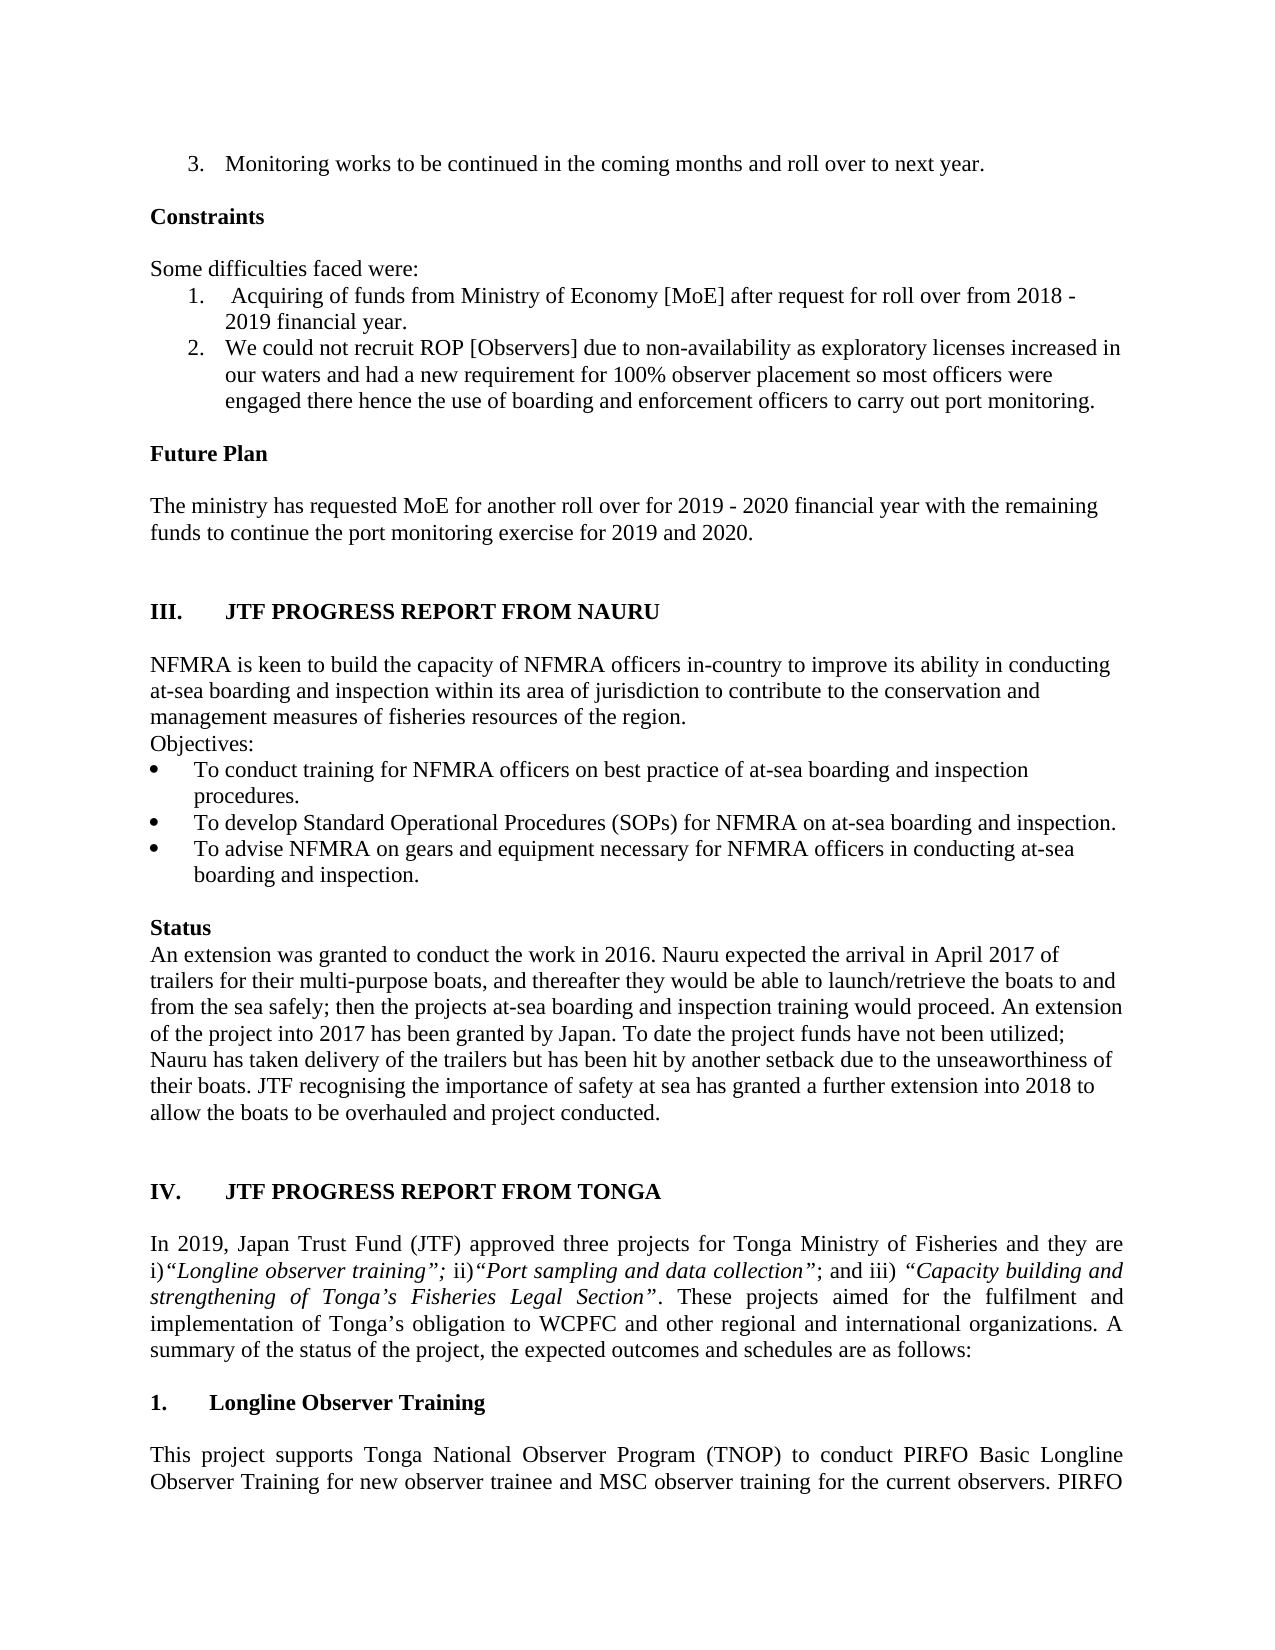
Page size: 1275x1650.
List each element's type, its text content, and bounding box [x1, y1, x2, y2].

text The ministry has requested MoE for another roll over for 2019 - 2020 financial year with the remaining funds to continue the port monitoring exercise for 2019 and 2020. [150, 493, 1125, 545]
list JTF Progress Report from nauru [150, 598, 1125, 624]
text Objectives: [150, 730, 1125, 756]
text Future Plan [150, 440, 1125, 466]
list Monitoring works to be continued in the coming months and roll over to next year. [187, 150, 1125, 176]
text In 2019, Japan Trust Fund (JTF) approved three projects for Tonga Ministry of Fisheries and they are i)“Longline observer training”; ii)“Port sampling and data collection”; and iii) “Capacity building and strengthening of Tonga’s Fisheries Legal Section”. These projects aimed for the fulfilment and implementation of Tonga’s obligation to WCPFC and other regional and international organizations. A summary of the status of the project, the expected outcomes and schedules are as follows: [150, 1231, 1125, 1362]
list We could not recruit ROP [Observers] due to non-availability as exploratory licenses increased in our waters and had a new requirement for 100% observer placement so most officers were engaged there hence the use of boarding and enforcement officers to carry out port monitoring. [187, 334, 1125, 413]
list Longline Observer Training [150, 1389, 1125, 1415]
text Status [150, 914, 1125, 941]
list To conduct training for NFMRA officers on best practice of at-sea boarding and inspection procedures. [150, 756, 1125, 809]
list To advise NFMRA on gears and equipment necessary for NFMRA officers in conducting at-sea boarding and inspection. [150, 835, 1125, 888]
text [150, 1441, 1125, 1494]
list Acquiring of funds from Ministry of Economy [MoE] after request for roll over from 2018 - 2019 financial year. [187, 282, 1125, 334]
text An extension was granted to conduct the work in 2016. Nauru expected the arrival in April 2017 of trailers for their multi-purpose boats, and thereafter they would be able to launch/retrieve the boats to and from the sea safely; then the projects at-sea boarding and inspection training would proceed. An extension of the project into 2017 has been granted by Japan. To date the project funds have not been utilized; Nauru has taken delivery of the trailers but has been hit by another setback due to the unseaworthiness of their boats. JTF recognising the importance of safety at sea has granted a further extension into 2018 to allow the boats to be overhauled and project conducted. [150, 941, 1125, 1125]
list JTF Progress Report from tonga [150, 1178, 1125, 1204]
text Some difficulties faced were: [150, 255, 1125, 282]
text NFMRA is keen to build the capacity of NFMRA officers in-country to improve its ability in conducting at-sea boarding and inspection within its area of jurisdiction to contribute to the conservation and management measures of fisheries resources of the region. [150, 651, 1125, 730]
text Constraints [150, 203, 1125, 229]
list To develop Standard Operational Procedures (SOPs) for NFMRA on at-sea boarding and inspection. [150, 809, 1125, 835]
